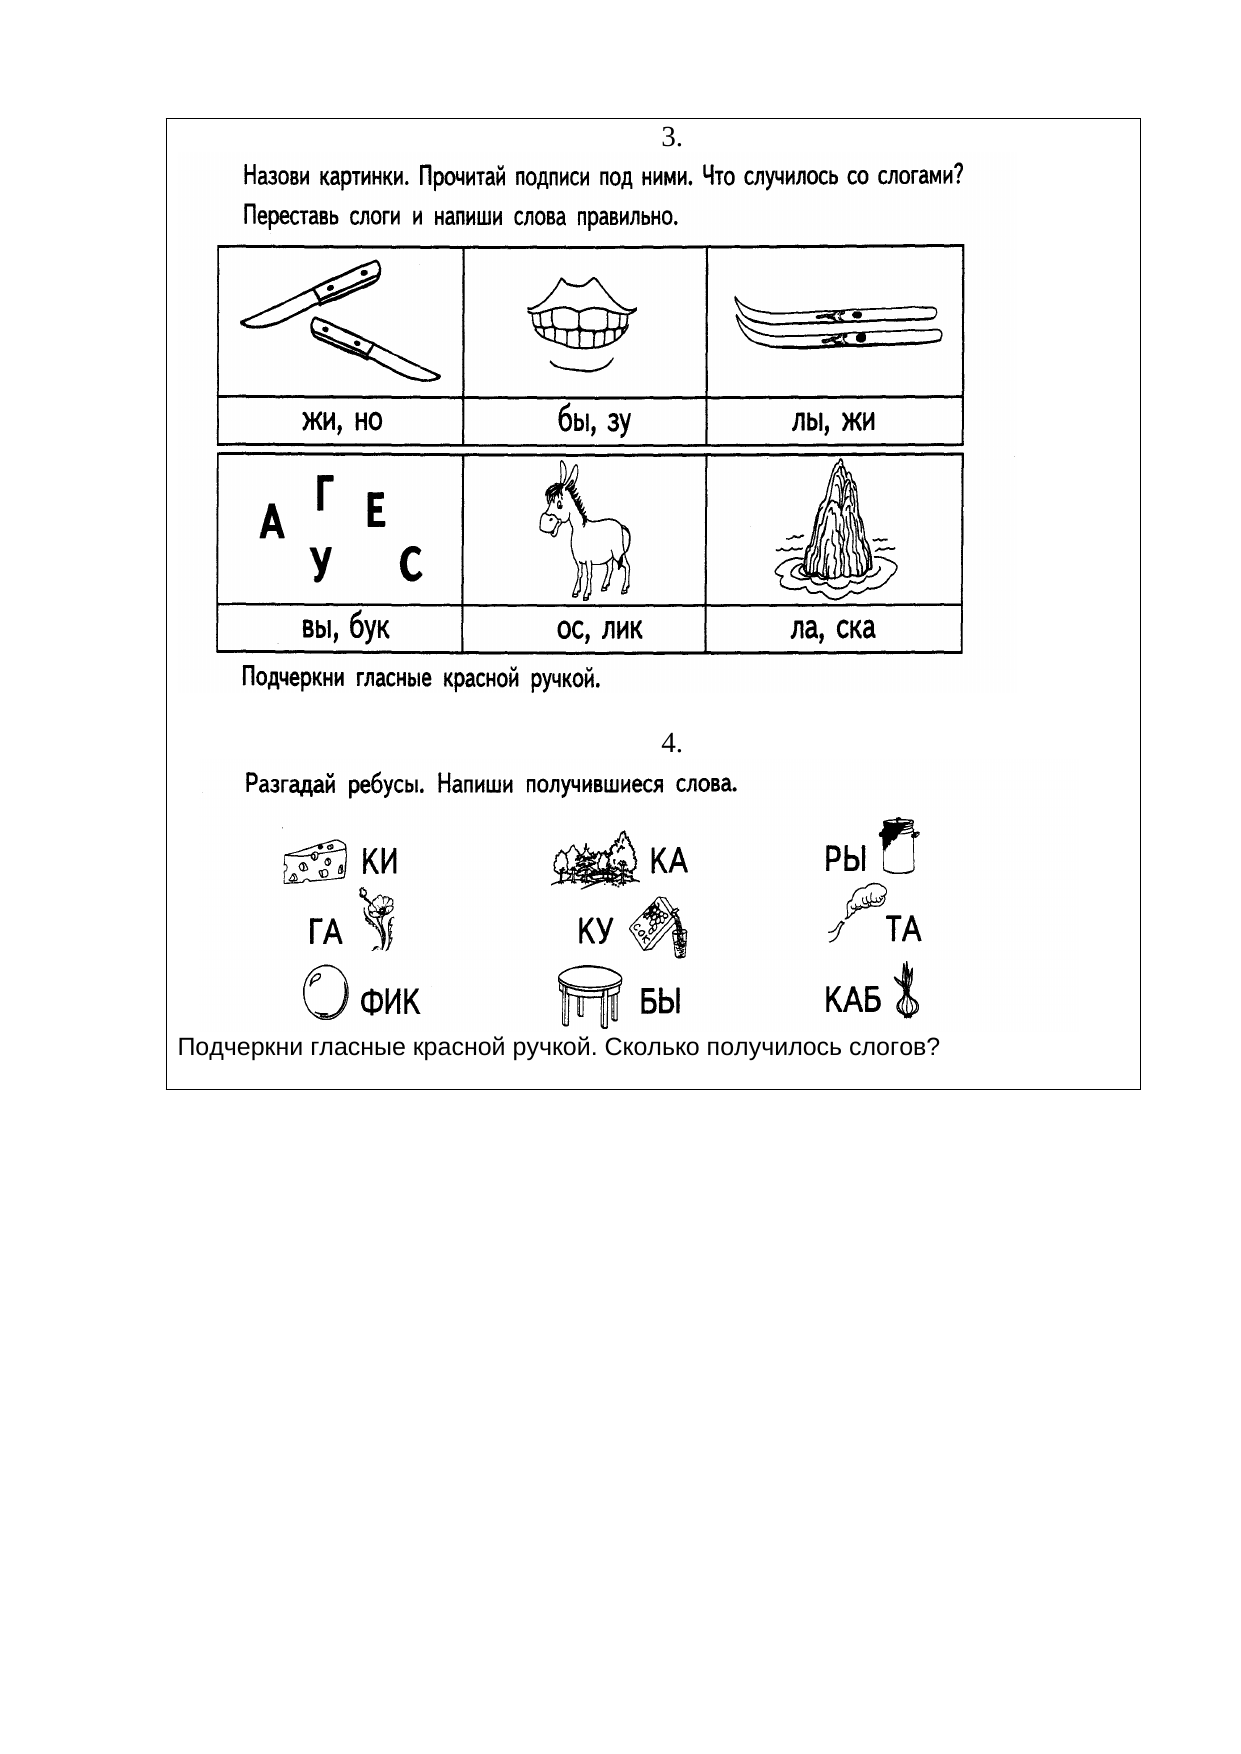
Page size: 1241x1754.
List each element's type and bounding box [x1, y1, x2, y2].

picture [177, 152, 1018, 693]
picture [199, 759, 1078, 1032]
